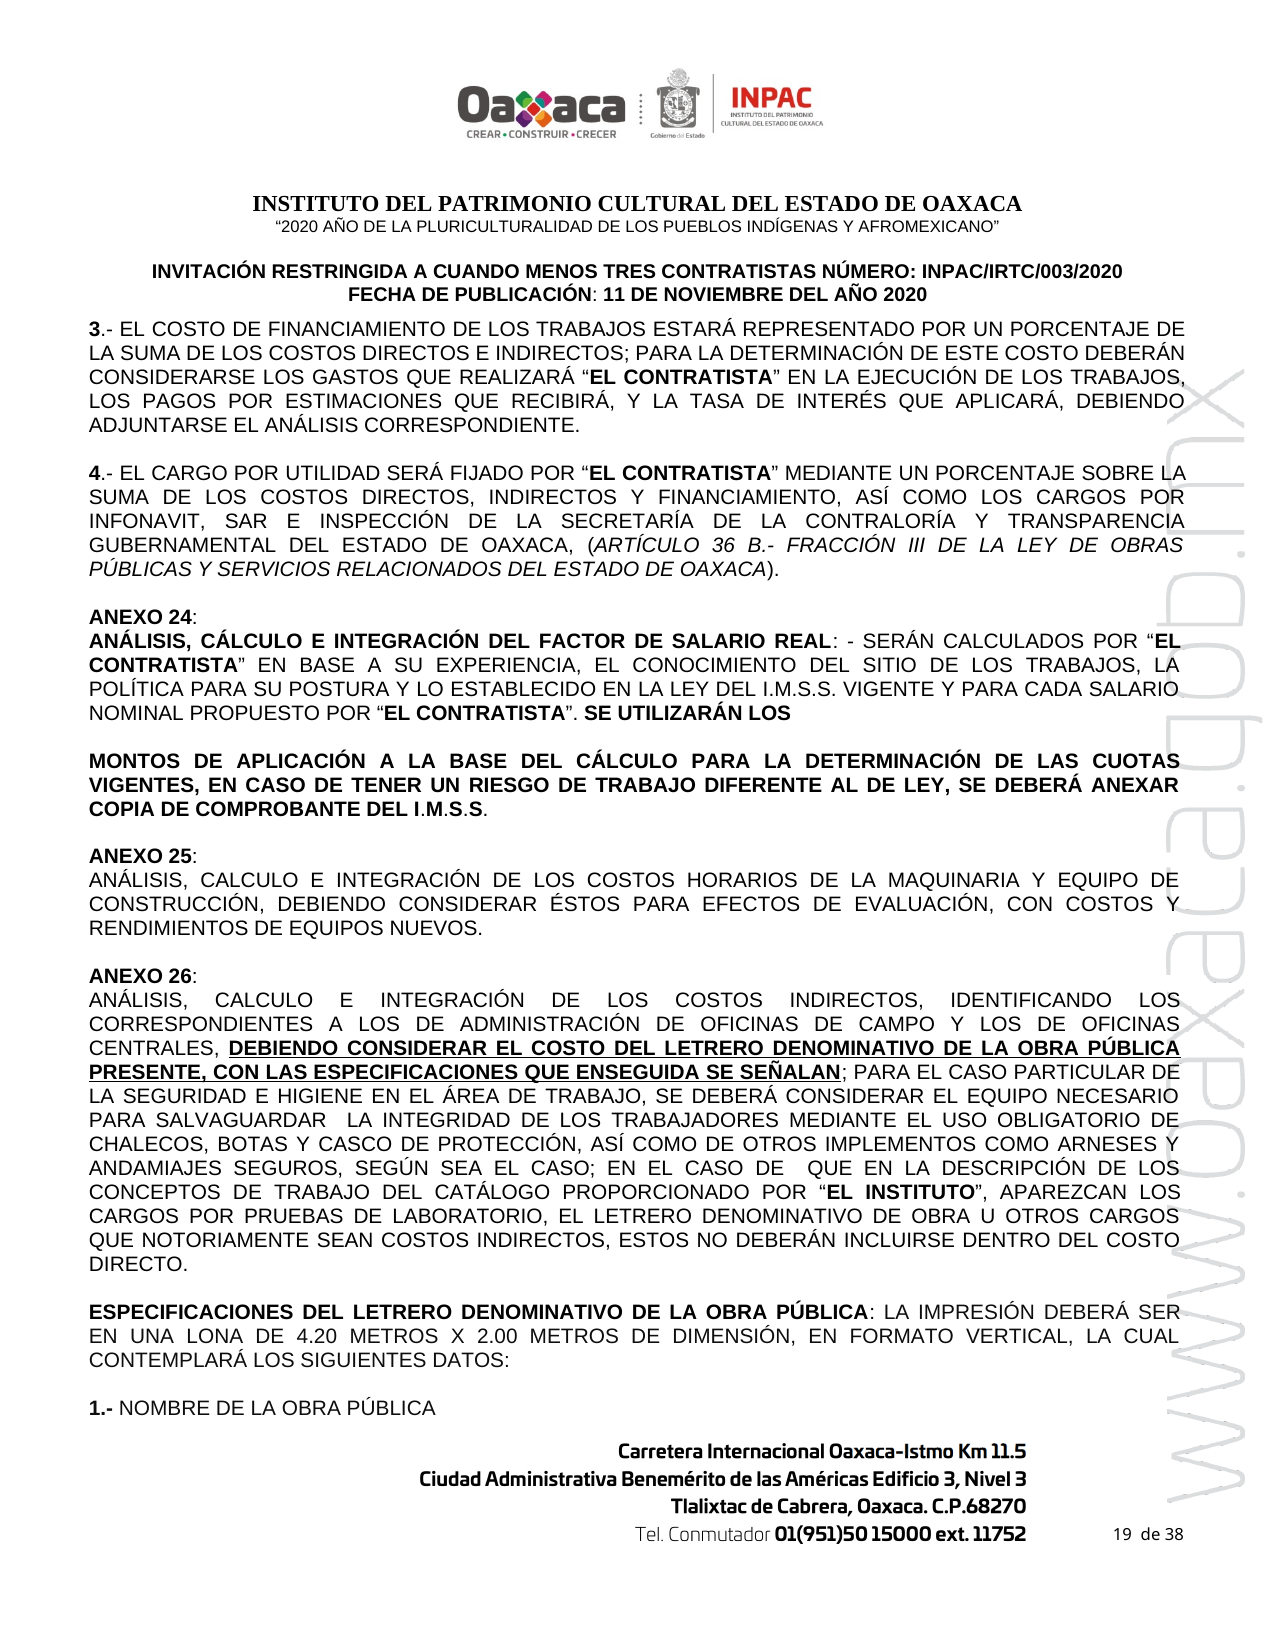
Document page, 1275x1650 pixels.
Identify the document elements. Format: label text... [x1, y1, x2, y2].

text ANEXO 26: [89, 964, 1181, 988]
text ESPECIFICACIONES DEL LETRERO DENOMINATIVO DE LA OBRA PÚBLICA: LA IMPRESIÓN DEBERÁ SER EN UNA LONA DE 4.20 METROS X 2.00 METROS DE DIMENSIÓN, EN FORMATO VERTICAL, LA CUAL CONTEMPLARÁ LOS SIGUIENTES DATOS: [89, 1299, 1181, 1371]
picture [405, 1430, 1060, 1554]
text ANEXO 25: [89, 844, 1181, 868]
picture [443, 63, 845, 147]
picture [1156, 324, 1263, 1527]
text 4.- EL CARGO POR UTILIDAD SERÁ FIJADO POR “EL CONTRATISTA” MEDIANTE UN PORCENTAJE SOBRE LA SUMA DE LOS COSTOS DIRECTOS, INDIRECTOS Y FINANCIAMIENTO, ASÍ COMO LOS CARGOS POR INFONAVIT, SAR E INSPECCIÓN DE LA SECRETARÍA DE LA CONTRALORÍA Y TRANSPARENCIA GUBERNAMENTAL DEL ESTADO DE OAXACA, (ARTÍCULO 36 B.- FRACCIÓN III DE LA LEY DE OBRAS PÚBLICAS Y SERVICIOS RELACIONADOS DEL ESTADO DE OAXACA). [89, 461, 1186, 581]
text ANÁLISIS, CALCULO E INTEGRACIÓN DE LOS COSTOS INDIRECTOS, IDENTIFICANDO LOS CORRESPONDIENTES A LOS DE ADMINISTRACIÓN DE OFICINAS DE CAMPO Y LOS DE OFICINAS CENTRALES, DEBIENDO CONSIDERAR EL COSTO DEL LETRERO DENOMINATIVO DE LA OBRA PÚBLICA PRESENTE, CON LAS ESPECIFICACIONES QUE ENSEGUIDA SE SEÑALAN; PARA EL CASO PARTICULAR DE LA SEGURIDAD E HIGIENE EN EL ÁREA DE TRABAJO, SE DEBERÁ CONSIDERAR EL EQUIPO NECESARIO PARA SALVAGUARDAR LA INTEGRIDAD DE LOS TRABAJADORES MEDIANTE EL USO OBLIGATORIO DE CHALECOS, BOTAS Y CASCO DE PROTECCIÓN, ASÍ COMO DE OTROS IMPLEMENTOS COMO ARNESES Y ANDAMIAJES SEGUROS, SEGÚN SEA EL CASO; EN EL CASO DE QUE EN LA DESCRIPCIÓN DE LOS CONCEPTOS DE TRABAJO DEL CATÁLOGO PROPORCIONADO POR “EL INSTITUTO”, APAREZCAN LOS CARGOS POR PRUEBAS DE LABORATORIO, EL LETRERO DENOMINATIVO DE OBRA U OTROS CARGOS QUE NOTORIAMENTE SEAN COSTOS INDIRECTOS, ESTOS NO DEBERÁN INCLUIRSE DENTRO DEL COSTO DIRECTO. [89, 988, 1181, 1276]
text ANÁLISIS, CÁLCULO E INTEGRACIÓN DEL FACTOR DE SALARIO REAL: - SERÁN CALCULADOS POR “EL CONTRATISTA” EN BASE A SU EXPERIENCIA, EL CONOCIMIENTO DEL SITIO DE LOS TRABAJOS, LA POLÍTICA PARA SU POSTURA Y LO ESTABLECIDO EN LA LEY DEL I.M.S.S. VIGENTE Y PARA CADA SALARIO NOMINAL PROPUESTO POR “EL CONTRATISTA”. SE UTILIZARÁN LOS [89, 629, 1181, 724]
text 1.- NOMBRE DE LA OBRA PÚBLICA [89, 1395, 1181, 1419]
text MONTOS DE APLICACIÓN A LA BASE DEL CÁLCULO PARA LA DETERMINACIÓN DE LAS CUOTAS VIGENTES, EN CASO DE TENER UN RIESGO DE TRABAJO DIFERENTE AL DE LEY, SE DEBERÁ ANEXAR COPIA DE COMPROBANTE DEL I.M.S.S. [89, 748, 1181, 820]
text ANÁLISIS, CALCULO E INTEGRACIÓN DE LOS COSTOS HORARIOS DE LA MAQUINARIA Y EQUIPO DE CONSTRUCCIÓN, DEBIENDO CONSIDERAR ÉSTOS PARA EFECTOS DE EVALUACIÓN, CON COSTOS Y RENDIMIENTOS DE EQUIPOS NUEVOS. [89, 868, 1181, 940]
text 3.- EL COSTO DE FINANCIAMIENTO DE LOS TRABAJOS ESTARÁ REPRESENTADO POR UN PORCENTAJE DE LA SUMA DE LOS COSTOS DIRECTOS E INDIRECTOS; PARA LA DETERMINACIÓN DE ESTE COSTO DEBERÁN CONSIDERARSE LOS GASTOS QUE REALIZARÁ “EL CONTRATISTA” EN LA EJECUCIÓN DE LOS TRABAJOS, LOS PAGOS POR ESTIMACIONES QUE RECIBIRÁ, Y LA TASA DE INTERÉS QUE APLICARÁ, DEBIENDO ADJUNTARSE EL ANÁLISIS CORRESPONDIENTE. [89, 317, 1186, 437]
text ANEXO 24: [89, 605, 1181, 629]
